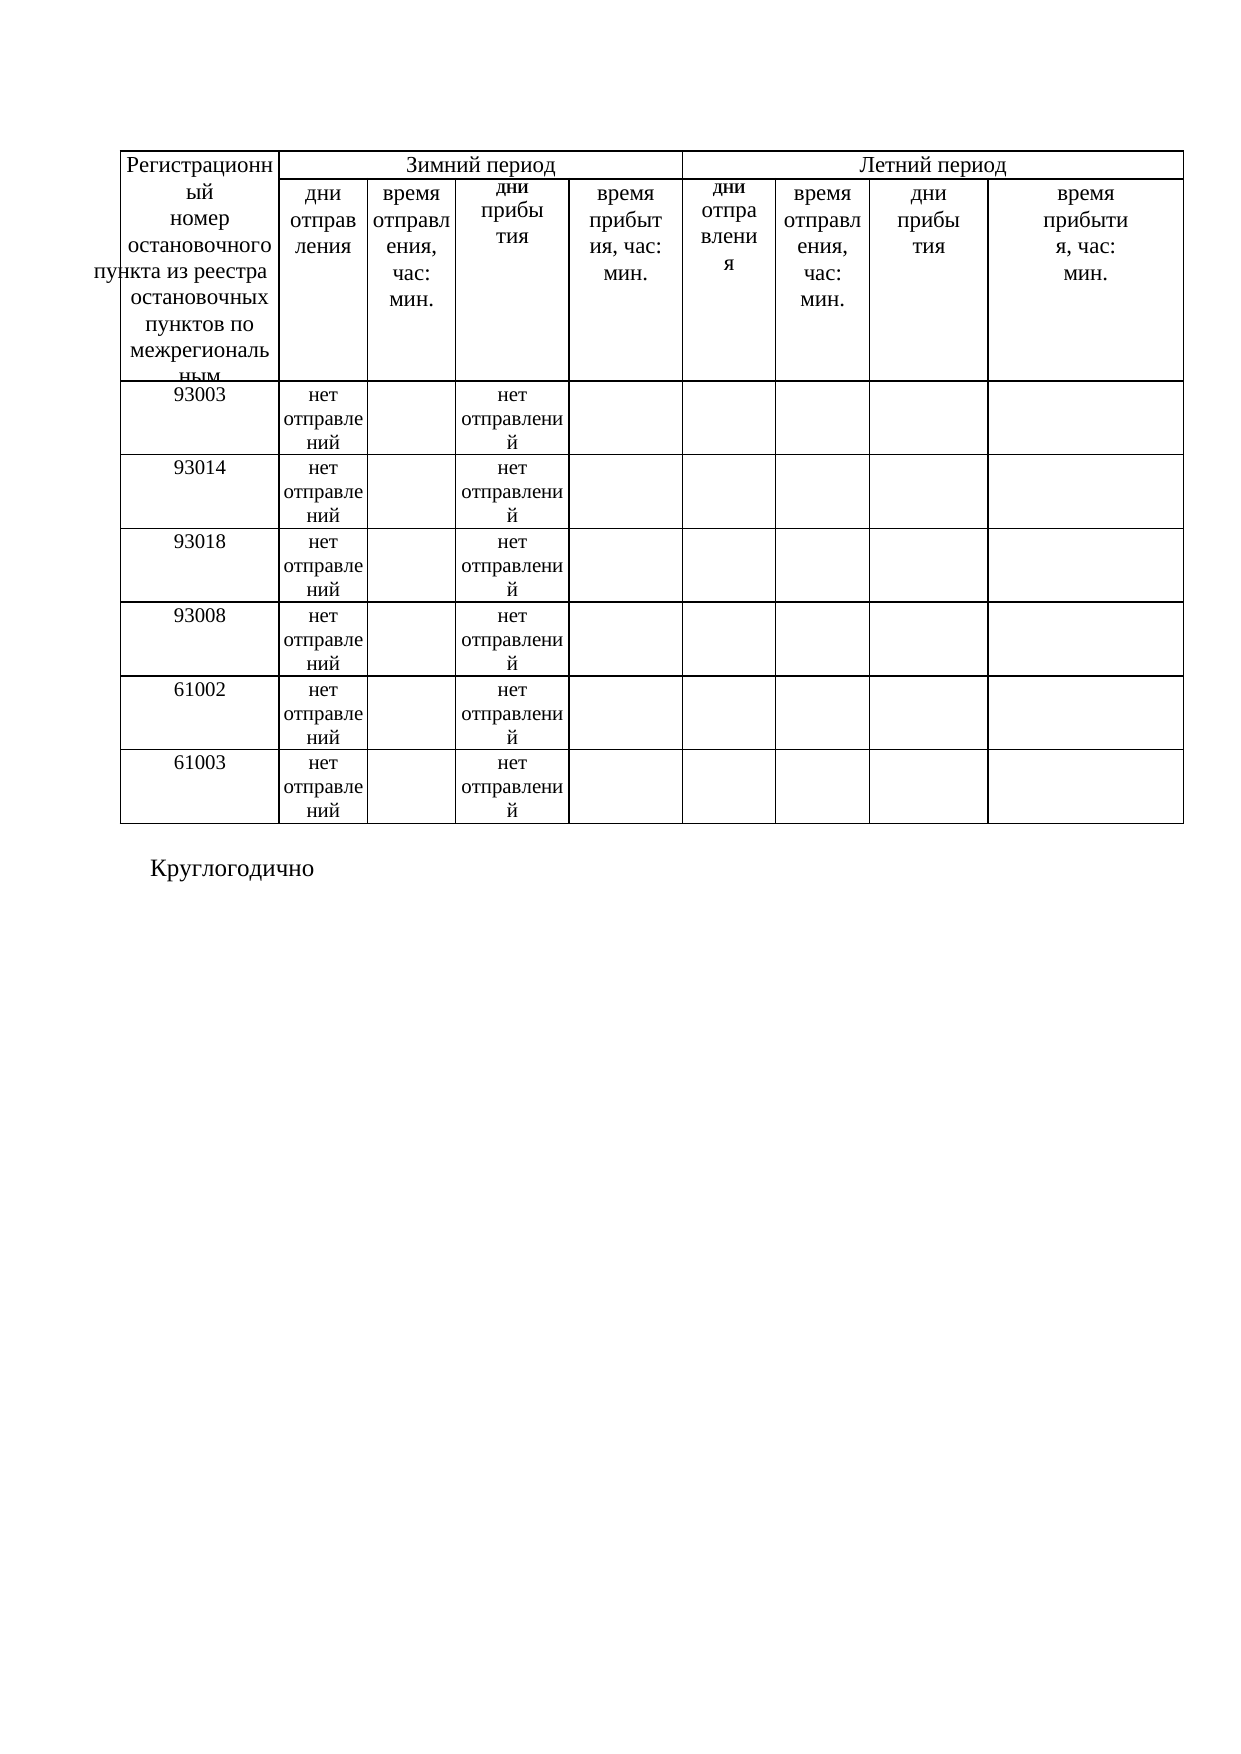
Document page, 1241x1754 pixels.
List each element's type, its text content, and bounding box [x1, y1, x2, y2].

table_cell [683, 382, 775, 454]
table_cell [989, 603, 1183, 675]
table_cell [570, 677, 682, 749]
table_cell нет отправлений [456, 455, 568, 527]
table_cell нет отправлений [456, 677, 568, 749]
table_cell [776, 382, 869, 454]
table_cell 93008 [121, 603, 278, 675]
table_cell нет отправлений [280, 750, 367, 822]
table_cell дни прибы тия [870, 180, 987, 380]
table_cell 93014 [121, 455, 278, 527]
table_cell [989, 750, 1183, 822]
table_cell [683, 529, 775, 601]
table_cell [870, 677, 987, 749]
table_cell [870, 455, 987, 527]
table_cell [683, 677, 775, 749]
table_cell нет отправлений [280, 455, 367, 527]
table_cell нет отправлений [280, 677, 367, 749]
table_cell [683, 750, 775, 822]
table_cell время отправл ения, час: мин. [776, 180, 869, 380]
table_cell ДНИ отпра влени я [683, 180, 775, 380]
table_cell [683, 603, 775, 675]
table_cell [776, 750, 869, 822]
table_cell [870, 529, 987, 601]
table_cell [870, 603, 987, 675]
table_cell 93018 [121, 529, 278, 601]
table_cell нет отправлений [456, 382, 568, 454]
table_cell [776, 529, 869, 601]
table_cell нет отправлений [456, 750, 568, 822]
table_cell [989, 382, 1183, 454]
table_cell [368, 603, 455, 675]
table_cell [368, 455, 455, 527]
table_cell время прибыт ия, час: мин. [570, 180, 682, 380]
table_cell [776, 677, 869, 749]
table_header Зимний период [280, 152, 682, 178]
table_cell [368, 382, 455, 454]
table_cell [570, 455, 682, 527]
table_cell [776, 603, 869, 675]
table_cell [570, 529, 682, 601]
table_cell [989, 529, 1183, 601]
table_cell нет отправлений [280, 529, 367, 601]
table_cell [870, 382, 987, 454]
table_cell нет отправлений [280, 382, 367, 454]
table_cell [570, 603, 682, 675]
table_cell [870, 750, 987, 822]
table_cell время отправл ения, час: мин. [368, 180, 455, 380]
table_cell [570, 750, 682, 822]
table_cell 61002 [121, 677, 278, 749]
table_cell 93003 [121, 382, 278, 454]
table_cell дни отправ ления [280, 180, 367, 380]
table_cell [368, 529, 455, 601]
table_cell нет отправлений [456, 529, 568, 601]
table_cell [570, 382, 682, 454]
table_cell [989, 455, 1183, 527]
table_cell [368, 677, 455, 749]
table_cell время прибыти я, час: мин. [989, 180, 1183, 380]
table_cell [368, 750, 455, 822]
table_header Летний период [683, 152, 1183, 178]
text Круглогодично [150, 853, 1090, 882]
table_cell [776, 455, 869, 527]
table_cell ДНИ прибы тия [456, 180, 568, 380]
table_cell [683, 455, 775, 527]
table_cell 61003 [121, 750, 278, 822]
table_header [121, 152, 278, 380]
table_cell нет отправлений [456, 603, 568, 675]
table_cell [989, 677, 1183, 749]
table_cell нет отправлений [280, 603, 367, 675]
